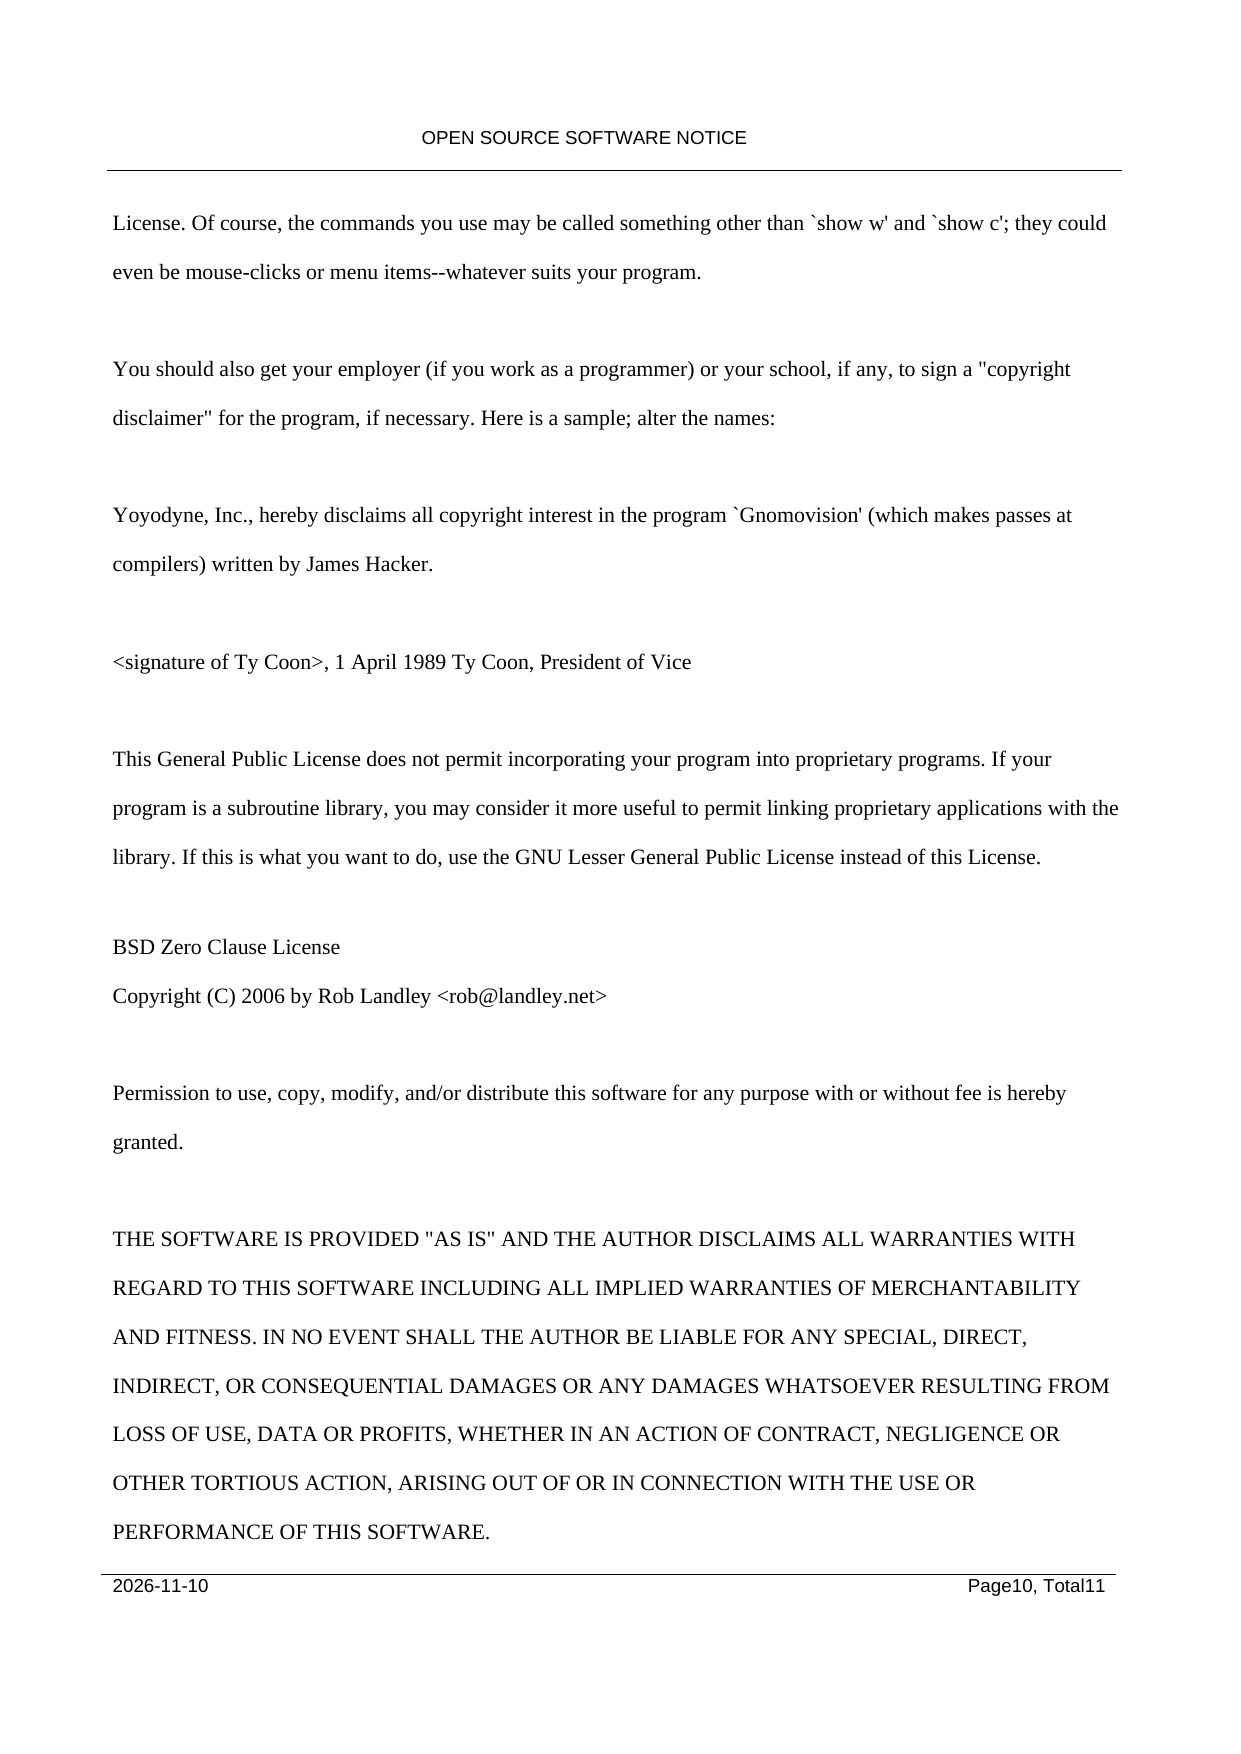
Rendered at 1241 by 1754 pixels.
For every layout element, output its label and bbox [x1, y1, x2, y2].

text [112, 206, 1128, 873]
text [112, 930, 1128, 1548]
